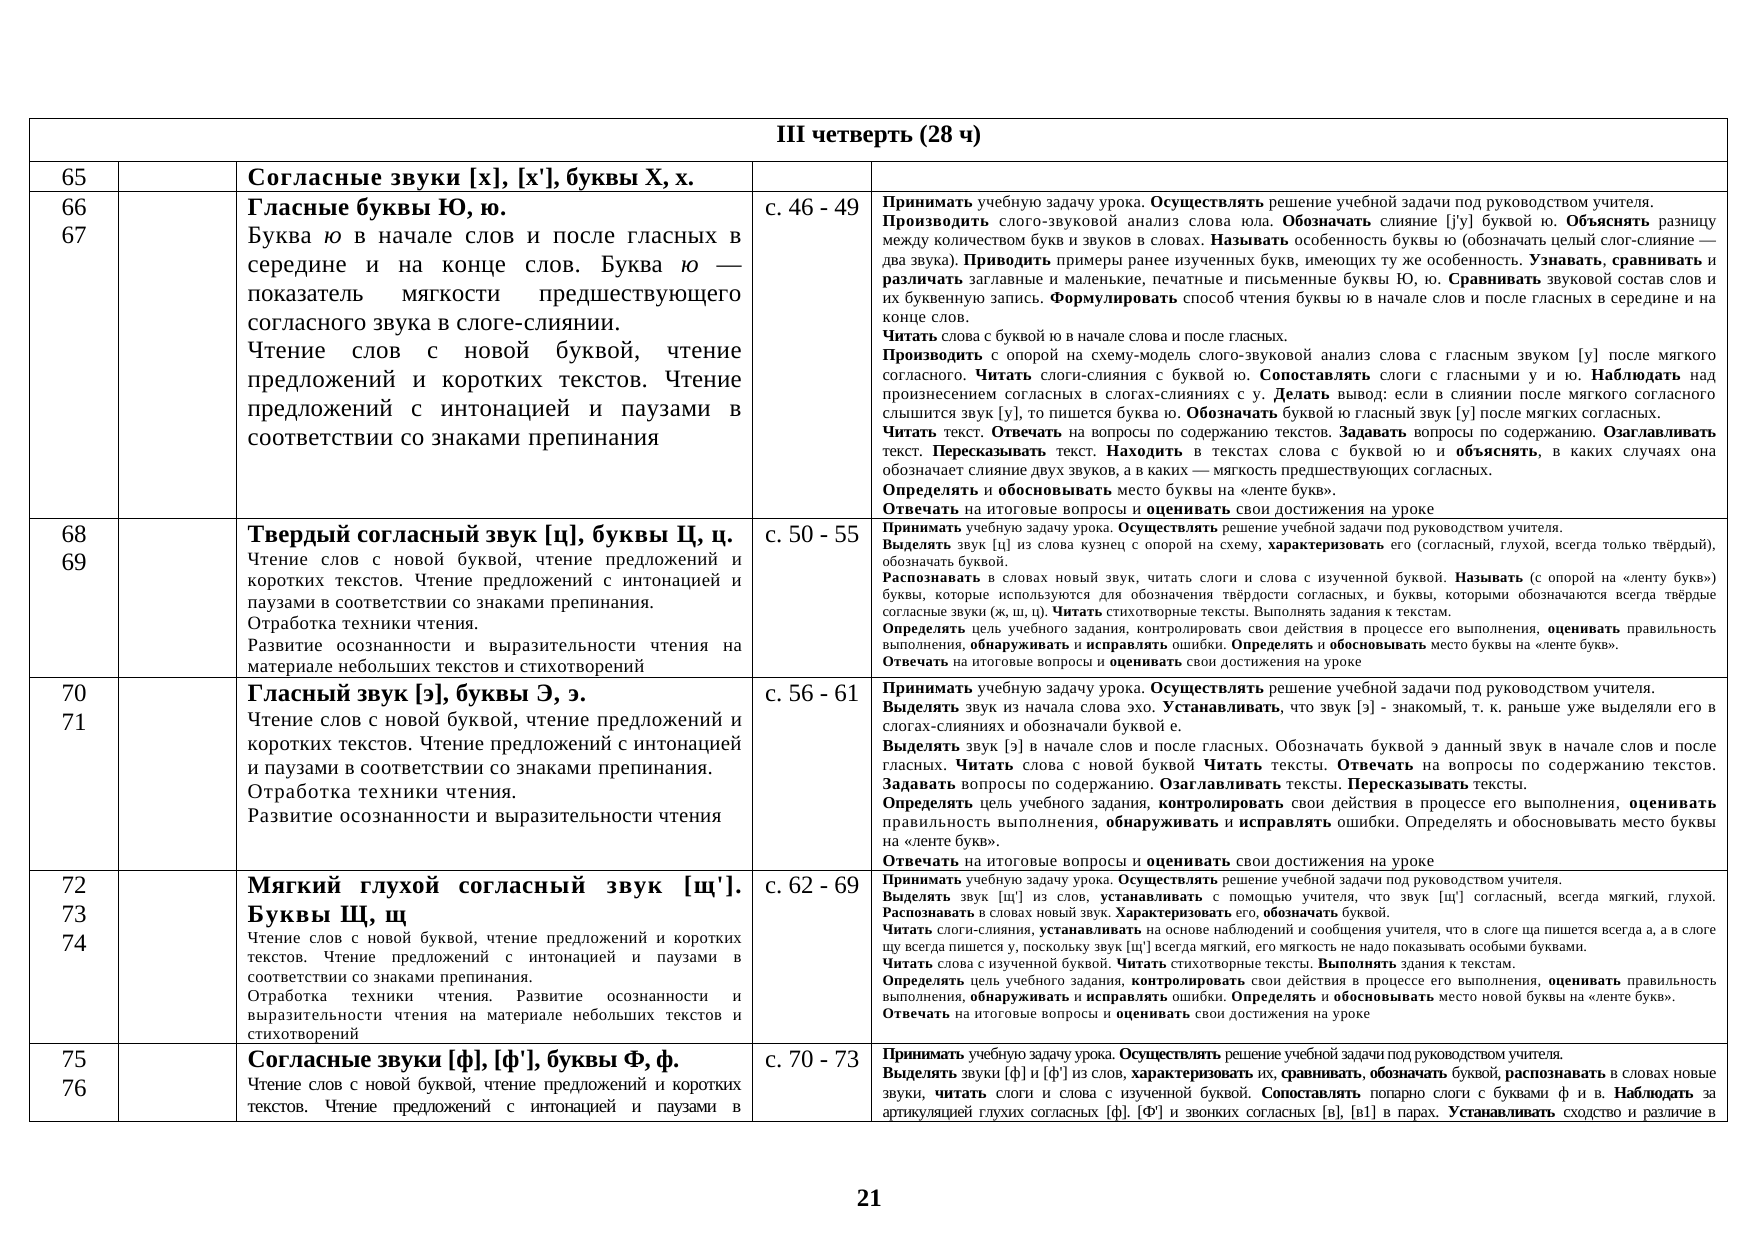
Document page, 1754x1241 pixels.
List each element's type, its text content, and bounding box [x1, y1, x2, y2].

table_cell III четверть (28 ч) [30, 119, 1727, 161]
table_cell 68 69 [30, 519, 118, 677]
table_cell [119, 678, 236, 869]
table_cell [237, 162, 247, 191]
table_cell Принимать учебную задачу урока. Осуществлять решение учебной задачи под руководством учителя. Выделять звук [ц] из слова кузнец с опорой на схему, характеризовать его (согласный, глухой, всегда только твёрдый), обозначать буквой. Распознавать в словах новый звук, читать слоги и слова с изученной буквой. Называть (с опорой на «ленту букв») буквы, которые используются для обозначения твёрдости согласных, и буквы, которыми обозначаются всегда твёрдые согласные звуки (ж, ш, ц). Читать стихотворные тексты. Выполнять задания к текстам. Определять цель учебного задания, контролировать свои действия в процессе его выполнения, оценивать правильность выполнения, обнаруживать и исправлять ошибки. Определять и обосновывать место буквы на «ленте букв». Отвечать на итоговые вопросы и оценивать свои достижения на уроке [872, 519, 1727, 677]
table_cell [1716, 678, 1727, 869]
table_cell [119, 1044, 236, 1121]
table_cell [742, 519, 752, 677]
table_cell 70 71 [30, 678, 118, 869]
table_cell 72 73 74 [30, 871, 118, 1043]
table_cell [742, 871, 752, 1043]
table_cell Гласный звук [э], буквы Э, э. Чтение слов с новой буквой, чтение предложений и коротких текстов. Чтение предложений с интонацией и паузами в соответствии со знаками препинания. Отработка техники чтения. Развитие осознанности и выразительности чтения [237, 678, 752, 869]
table_cell с. 62 - 69 [753, 871, 871, 1043]
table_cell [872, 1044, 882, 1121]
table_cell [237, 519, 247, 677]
table_cell [119, 162, 236, 191]
table_cell 65 [30, 162, 118, 191]
table_cell 66 67 [30, 192, 118, 518]
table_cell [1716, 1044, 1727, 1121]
table_cell с. 56 - 61 [753, 678, 871, 869]
table_cell с. 50 - 55 [753, 519, 871, 677]
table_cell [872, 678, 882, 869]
table_cell [119, 871, 236, 1043]
table_cell Принимать учебную задачу урока. Осуществлять решение учебной задачи под руководством учителя. Выделять звук [щ'] из слов, устанавливать с помощью учителя, что звук [щ'] согласный, всегда мягкий, глухой. Распознавать в словах новый звук. Характеризовать его, обозначать буквой. Читать слоги-слияния, устанавливать на основе наблюдений и сообщения учителя, что в слоге ща пишется всегда а, а в слоге щу всегда пишется у, поскольку звук [щ'] всегда мягкий, его мягкость не надо показывать особыми буквами. Читать слова с изученной буквой. Читать стихотворные тексты. Выполнять здания к текстам. Определять цель учебного задания, контролировать свои действия в процессе его выполнения, оценивать правильность выполнения, обнаруживать и исправлять ошибки. Определять и обосновывать место новой буквы на «ленте букв». Отвечать на итоговые вопросы и оценивать свои достижения на уроке [872, 871, 1727, 1043]
table_cell с. 46 - 49 [753, 192, 871, 518]
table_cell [237, 1044, 752, 1121]
table_cell [753, 162, 871, 191]
table_cell [119, 192, 236, 518]
table_cell с. 70 - 73 [753, 1044, 871, 1121]
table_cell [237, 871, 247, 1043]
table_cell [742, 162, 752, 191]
table_cell Гласные буквы Ю, ю. Буква ю в начале слов и после гласных в середине и на конце слов. Буква ю — показатель мягкости предшествующего согласного звука в слоге-слиянии. Чтение слов с новой буквой, чтение предложений и коротких текстов. Чтение предложений с интонацией и паузами в соответствии со знаками препинания [237, 192, 752, 518]
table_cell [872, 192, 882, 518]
table_cell 75 76 [30, 1044, 118, 1121]
table_cell [872, 162, 1727, 191]
table_cell [119, 519, 236, 677]
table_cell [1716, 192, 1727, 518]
